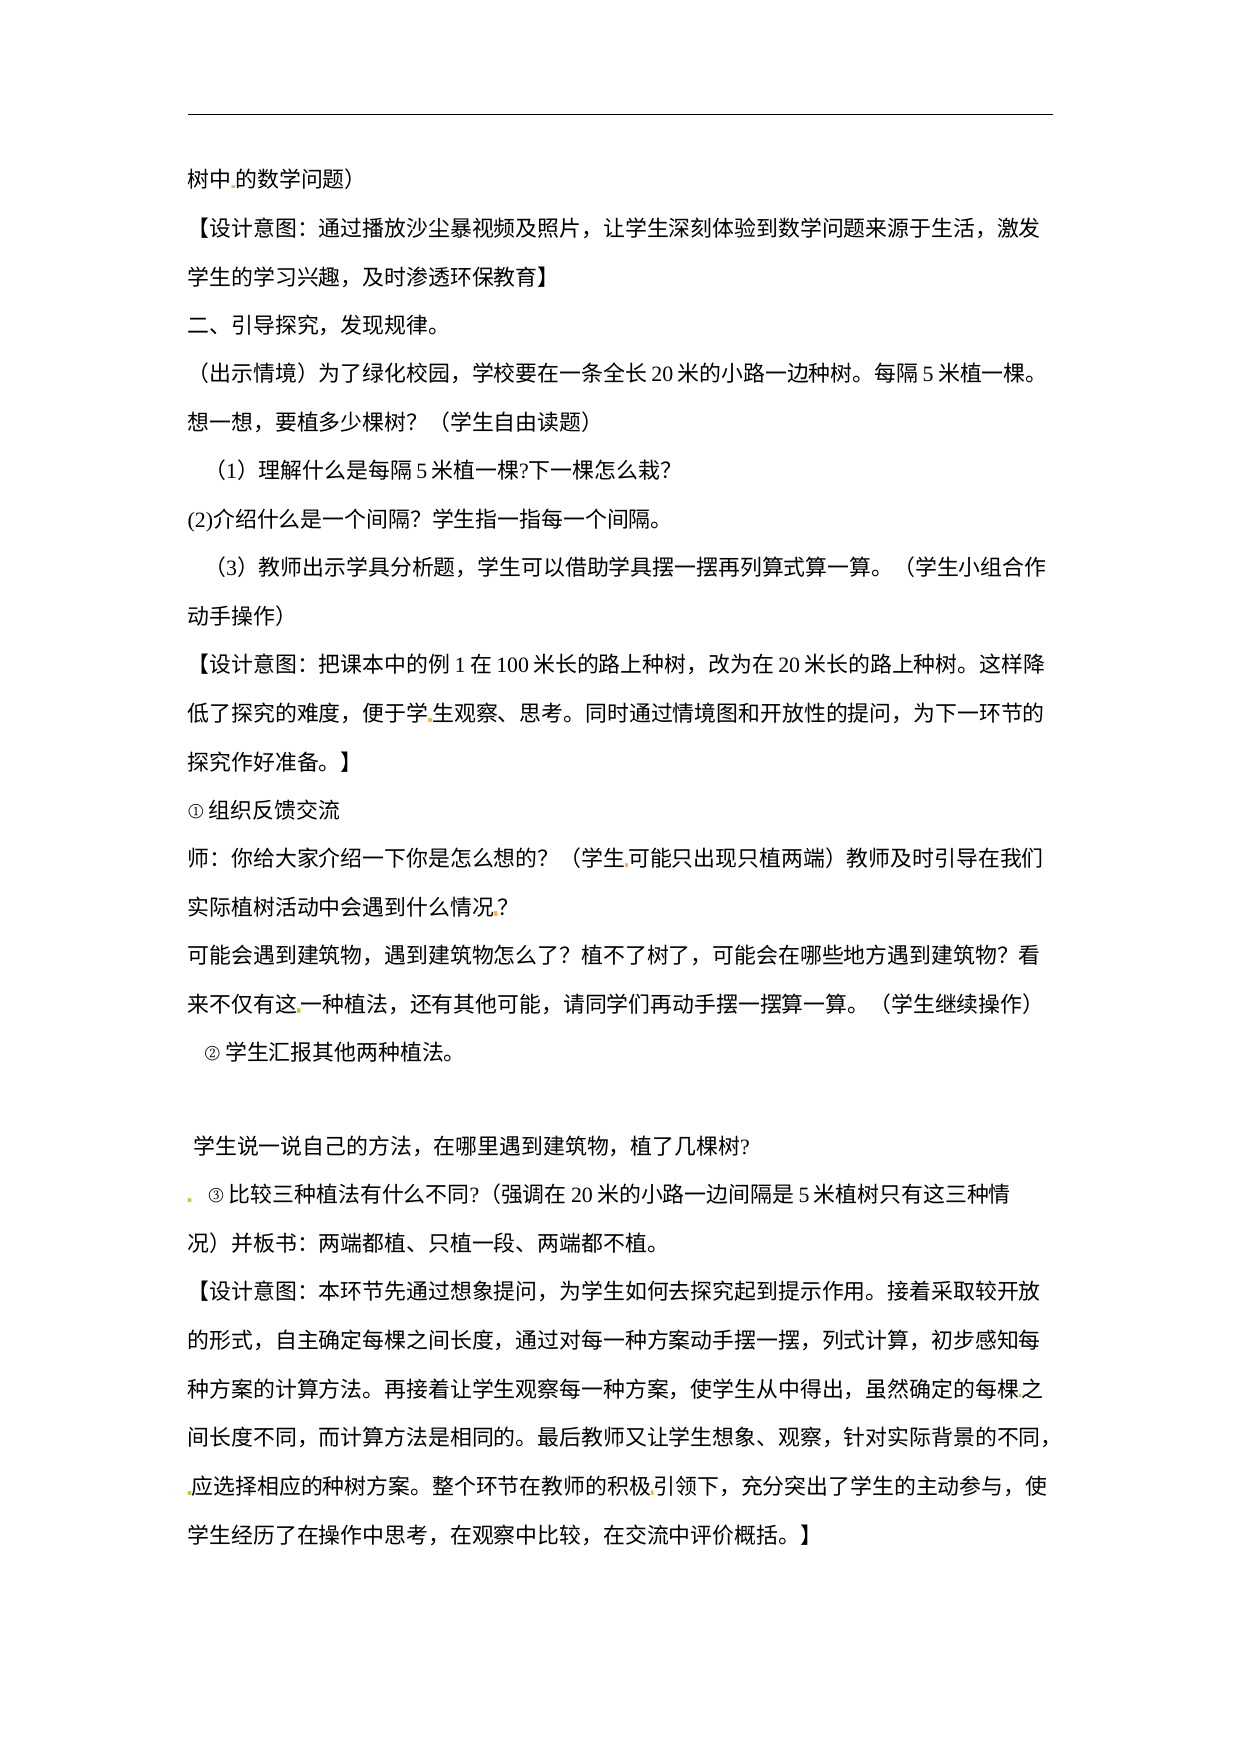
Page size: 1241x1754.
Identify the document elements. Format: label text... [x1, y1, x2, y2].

text ③比较三种植法有什么不同?（强调在20米的小路一边间隔是5米植树只有这三种情况）并板书：两端都植、只植一段、两端都不植。 [187, 1177, 1053, 1258]
text （3）教师出示学具分析题，学生可以借助学具摆一摆再列算式算一算。（学生小组合作动手操作） [187, 549, 1053, 631]
text 【设计意图：通过播放沙尘暴视频及照片，让学生深刻体验到数学问题来源于生活，激发学生的学习兴趣，及时渗透环保教育】 [187, 210, 1053, 292]
text ②学生汇报其他两种植法。 [187, 1035, 1053, 1067]
text ①组织反馈交流 [187, 792, 1053, 825]
text （1）理解什么是每隔5米植一棵?下一棵怎么栽？ [187, 453, 1053, 485]
text (2)介绍什么是一个间隔？学生指一指每一个间隔。 [187, 501, 1053, 534]
text 可能会遇到建筑物，遇到建筑物怎么了？植不了树了，可能会在哪些地方遇到建筑物？看来不仅有这一种植法，还有其他可能，请同学们再动手摆一摆算一算。（学生继续操作） [187, 938, 1053, 1019]
text 【设计意图：本环节先通过想象提问，为学生如何去探究起到提示作用。接着采取较开放的形式，自主确定每棵之间长度，通过对每一种方案动手摆一摆，列式计算，初步感知每种方案的计算方法。再接着让学生观察每一种方案，使学生从中得出，虽然确定的每棵之间长度不同，而计算方法是相同的。最后教师又让学生想象、观察，针对实际背景的不同，应选择相应的种树方案。整个环节在教师的积极引领下，充分突出了学生的主动参与，使学生经历了在操作中思考，在观察中比较，在交流中评价概括。】 [187, 1274, 1053, 1550]
text 二、引导探究，发现规律。 [187, 307, 1053, 340]
text 学生说一说自己的方法，在哪里遇到建筑物，植了几棵树? [187, 1128, 1053, 1161]
text 师：你给大家介绍一下你是怎么想的？（学生可能只出现只植两端）教师及时引导在我们实际植树活动中会遇到什么情况？ [187, 841, 1053, 922]
text （出示情境）为了绿化校园，学校要在一条全长20米的小路一边种树。每隔5米植一棵。想一想，要植多少棵树？（学生自由读题） [187, 356, 1053, 437]
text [187, 162, 1053, 194]
text 【设计意图：把课本中的例1在100米长的路上种树，改为在20米长的路上种树。这样降低了探究的难度，便于学生观察、思考。同时通过情境图和开放性的提问，为下一环节的探究作好准备。】 [187, 647, 1053, 777]
